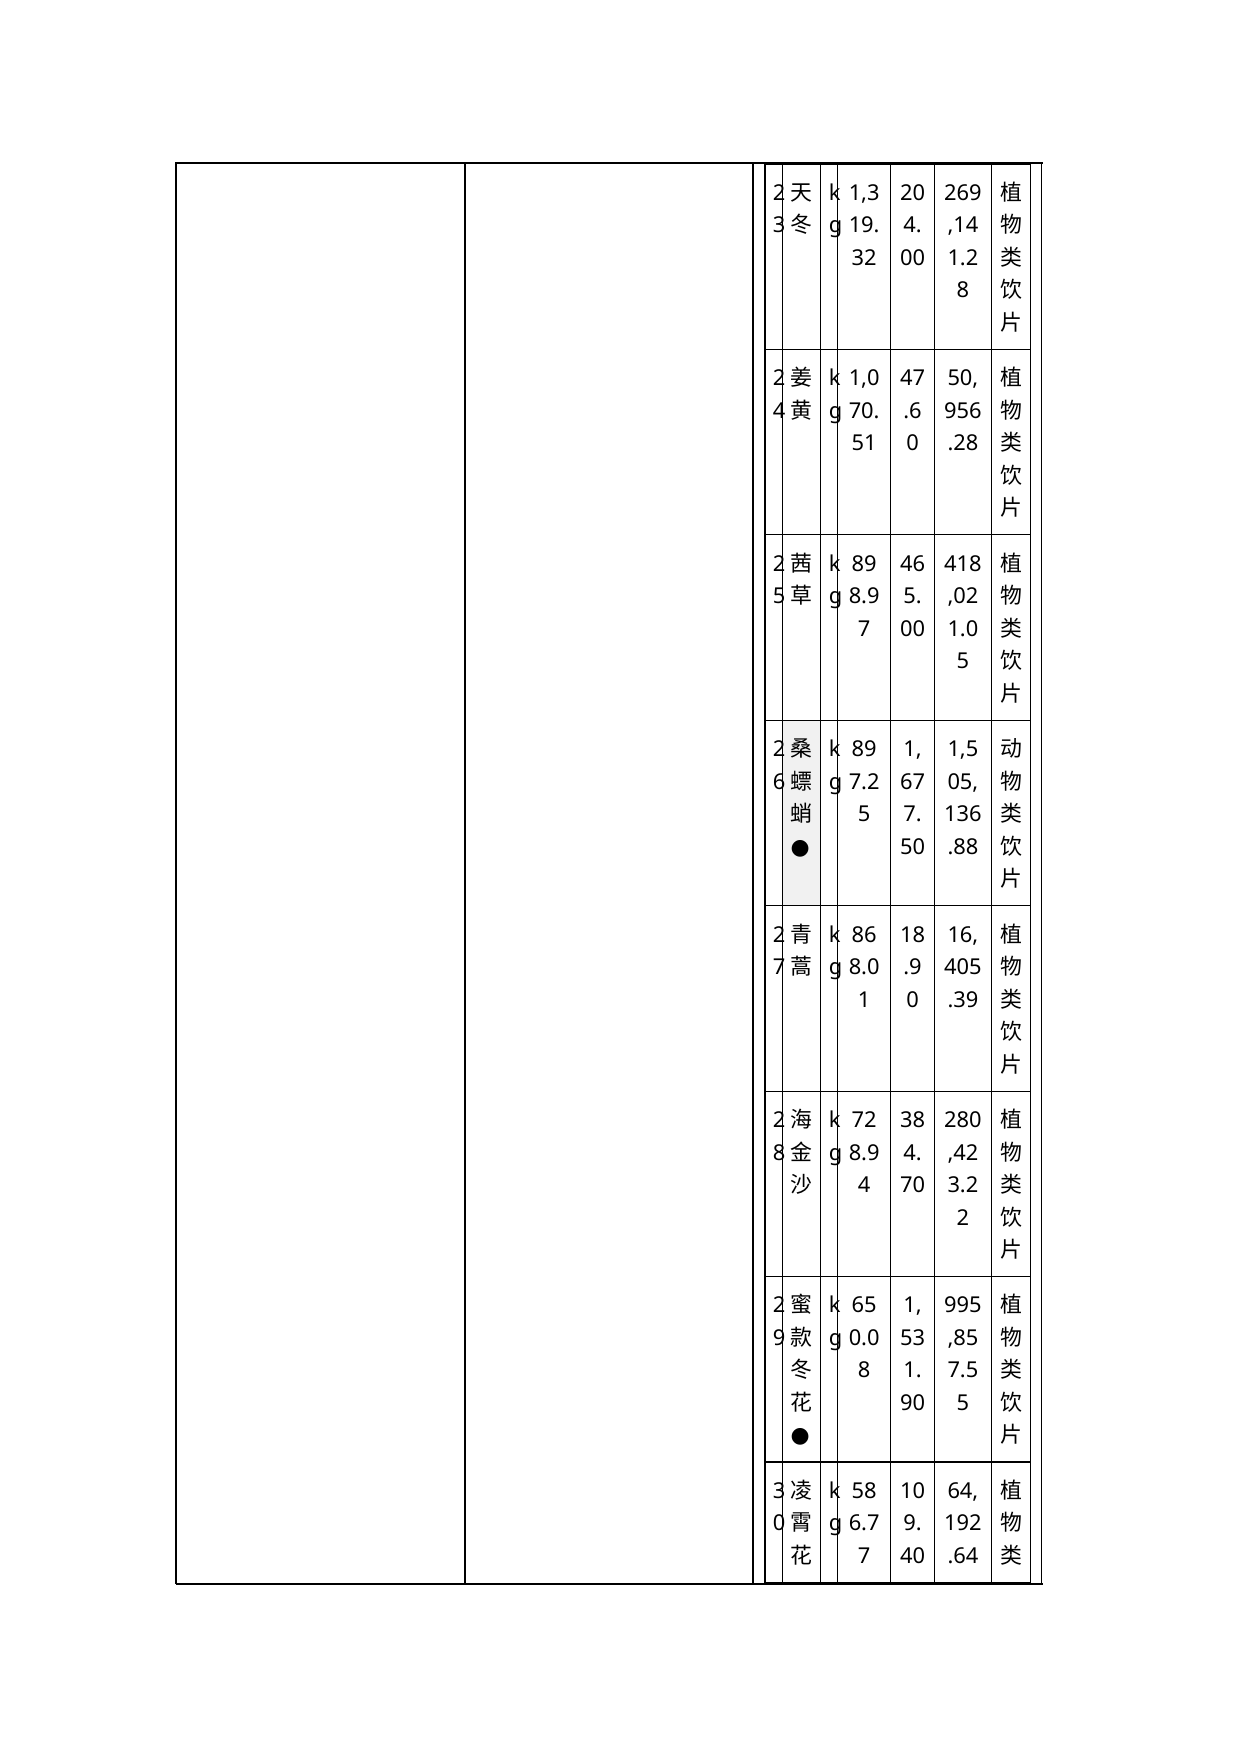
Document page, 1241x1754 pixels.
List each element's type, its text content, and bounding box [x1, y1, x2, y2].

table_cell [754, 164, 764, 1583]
table_cell 1 [177, 164, 464, 1583]
table_cell [466, 164, 752, 1583]
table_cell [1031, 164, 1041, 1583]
